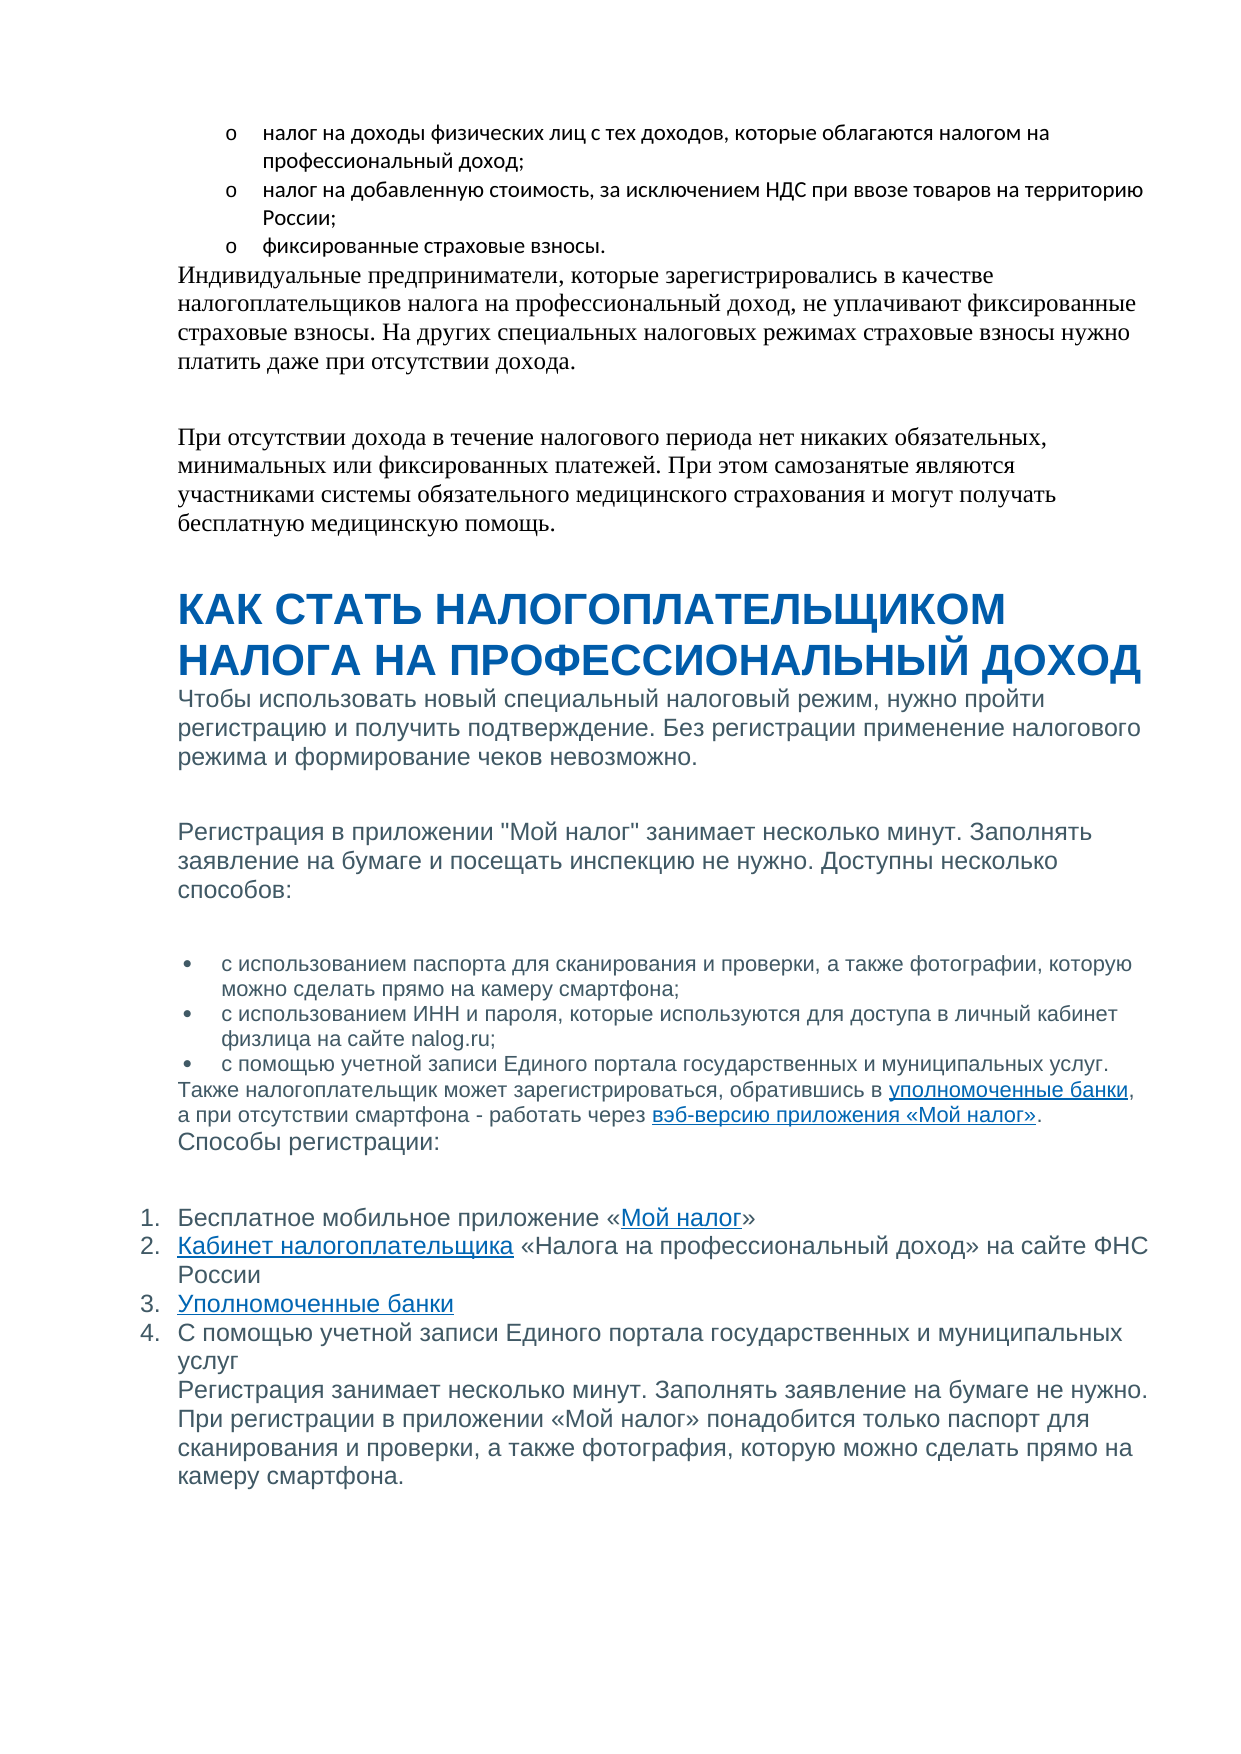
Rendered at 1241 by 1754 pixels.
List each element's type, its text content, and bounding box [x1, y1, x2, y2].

list налог на добавленную стоимость, за исключением НДС при ввозе товаров на территорию России; [225, 175, 1152, 231]
list фиксированные страховые взносы. [225, 231, 1152, 260]
text КАК СТАТЬ НАЛОГОПЛАТЕЛЬЩИКОМ НАЛОГА НА ПРОФЕССИОНАЛЬНЫЙ ДОХОД [177, 583, 1152, 684]
list Кабинет налогоплательщика «Налога на профессиональный доход» на сайте ФНС России [140, 1231, 1152, 1289]
text Регистрация занимает несколько минут. Заполнять заявление на бумаге не нужно. При регистрации в приложении «Мой налог» понадобится только паспорт для сканирования и проверки, а также фотография, которую можно сделать прямо на камеру смартфона. [177, 1375, 1152, 1490]
list Уполномоченные банки [140, 1289, 1152, 1317]
list налог на доходы физических лиц с тех доходов, которые облагаются налогом на профессиональный доход; [225, 118, 1152, 175]
text Чтобы использовать новый специальный налоговый режим, нужно пройти регистрацию и получить подтверждение. Без регистрации применение налогового режима и формирование чеков невозможно. [177, 684, 1152, 770]
list c использованием ИНН и пароля, которые используются для доступа в личный кабинет физлица на сайте nalog.ru; [183, 1001, 1152, 1051]
list с использованием паспорта для сканирования и проверки, а также фотографии, которую можно сделать прямо на камеру смартфона; [183, 950, 1152, 1001]
text При отсутствии дохода в течение налогового периода нет никаких обязательных, минимальных или фиксированных платежей. При этом самозанятые являются участниками системы обязательного медицинского страхования и могут получать бесплатную медицинскую помощь. [177, 422, 1152, 537]
list Бесплатное мобильное приложение «Мой налог» [140, 1202, 1152, 1231]
text Способы регистрации: [177, 1127, 1152, 1156]
text Регистрация в приложении "Мой налог" занимает несколько минут. Заполнять заявление на бумаге и посещать инспекцию не нужно. Доступны несколько способов: [177, 817, 1152, 903]
text Индивидуальные предприниматели, которые зарегистрировались в качестве налогоплательщиков налога на профессиональный доход, не уплачивают фиксированные страховые взносы. На других специальных налоговых режимах страховые взносы нужно платить даже при отсутствии дохода. [177, 260, 1152, 375]
list С помощью учетной записи Единого портала государственных и муниципальных услуг [140, 1317, 1152, 1375]
list с помощью учетной записи Единого портала государственных и муниципальных услуг. [183, 1051, 1152, 1076]
